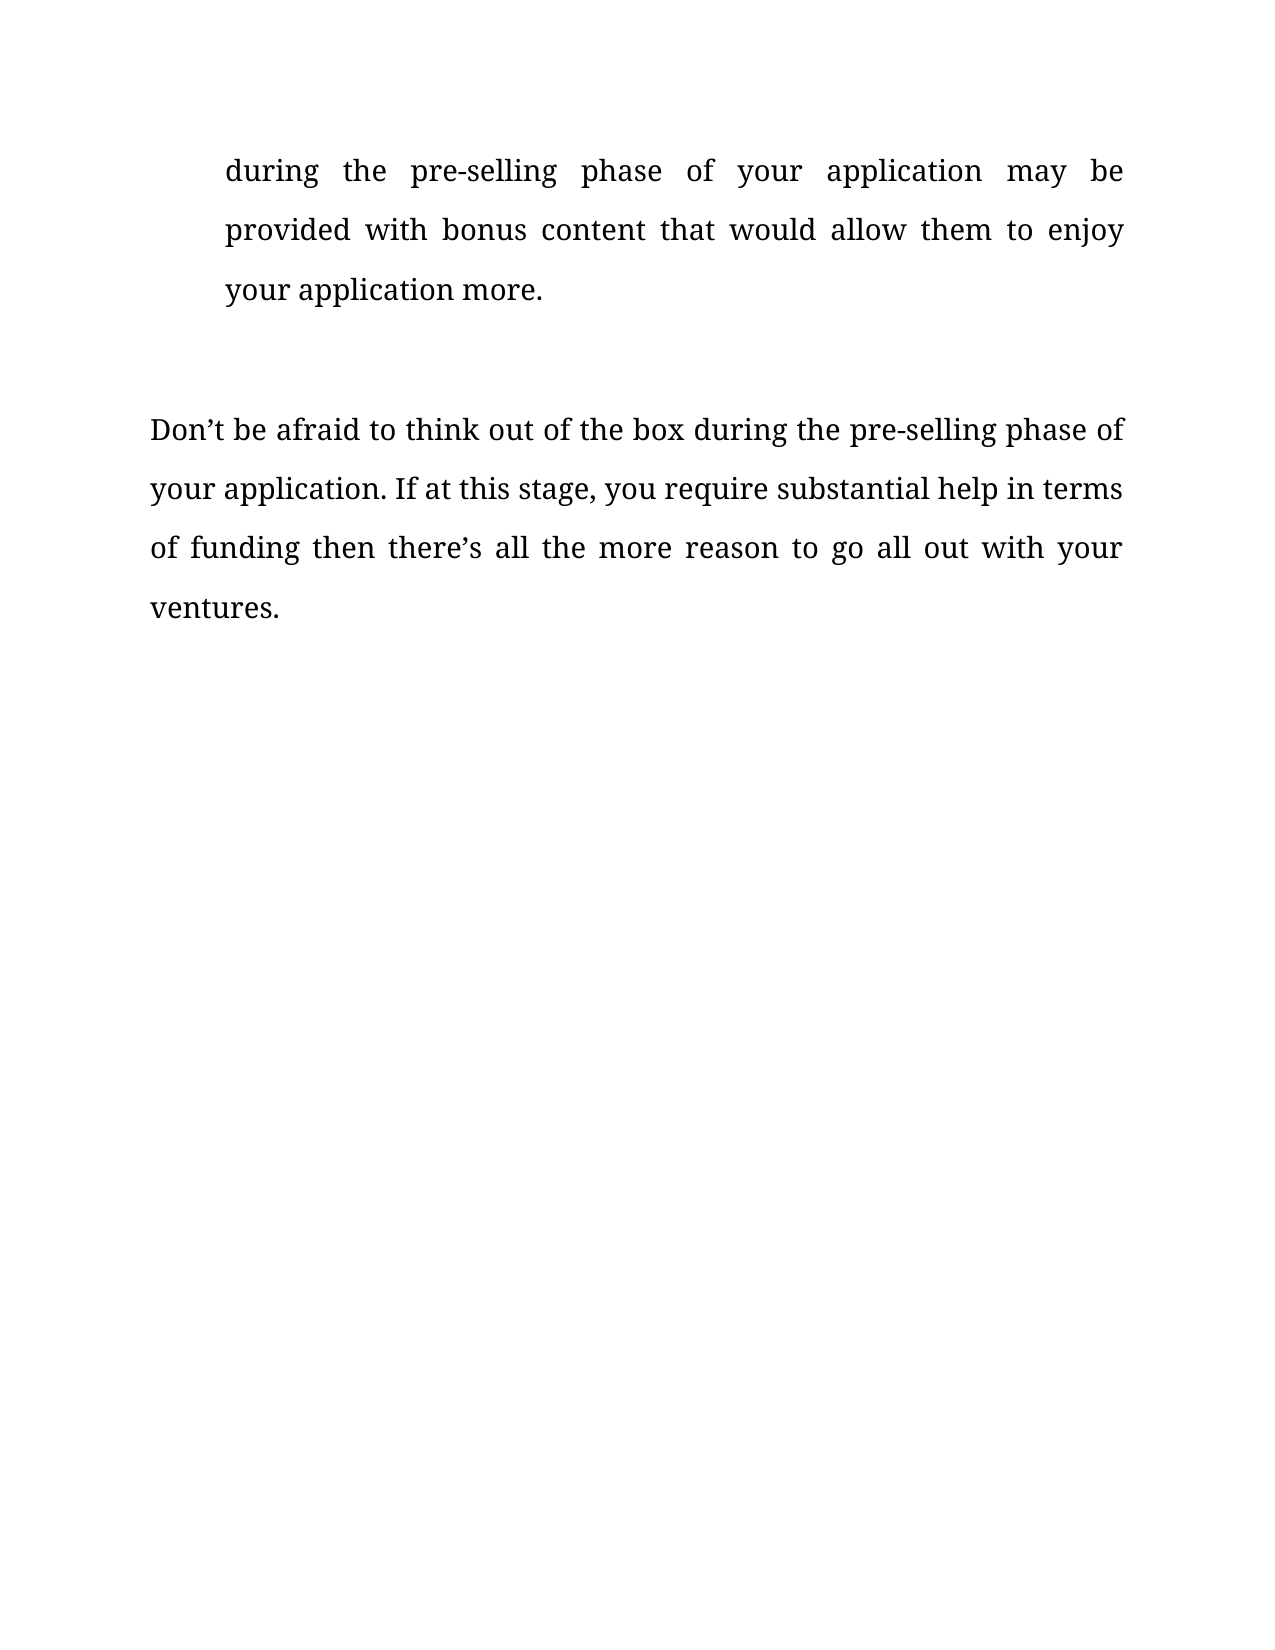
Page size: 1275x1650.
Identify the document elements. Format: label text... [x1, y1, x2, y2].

text Don’t be afraid to think out of the box during the pre-selling phase of your application. If at this stage, you require substantial help in terms of funding then there’s all the more reason to go all out with your ventures. [150, 409, 1125, 627]
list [187, 150, 1125, 309]
